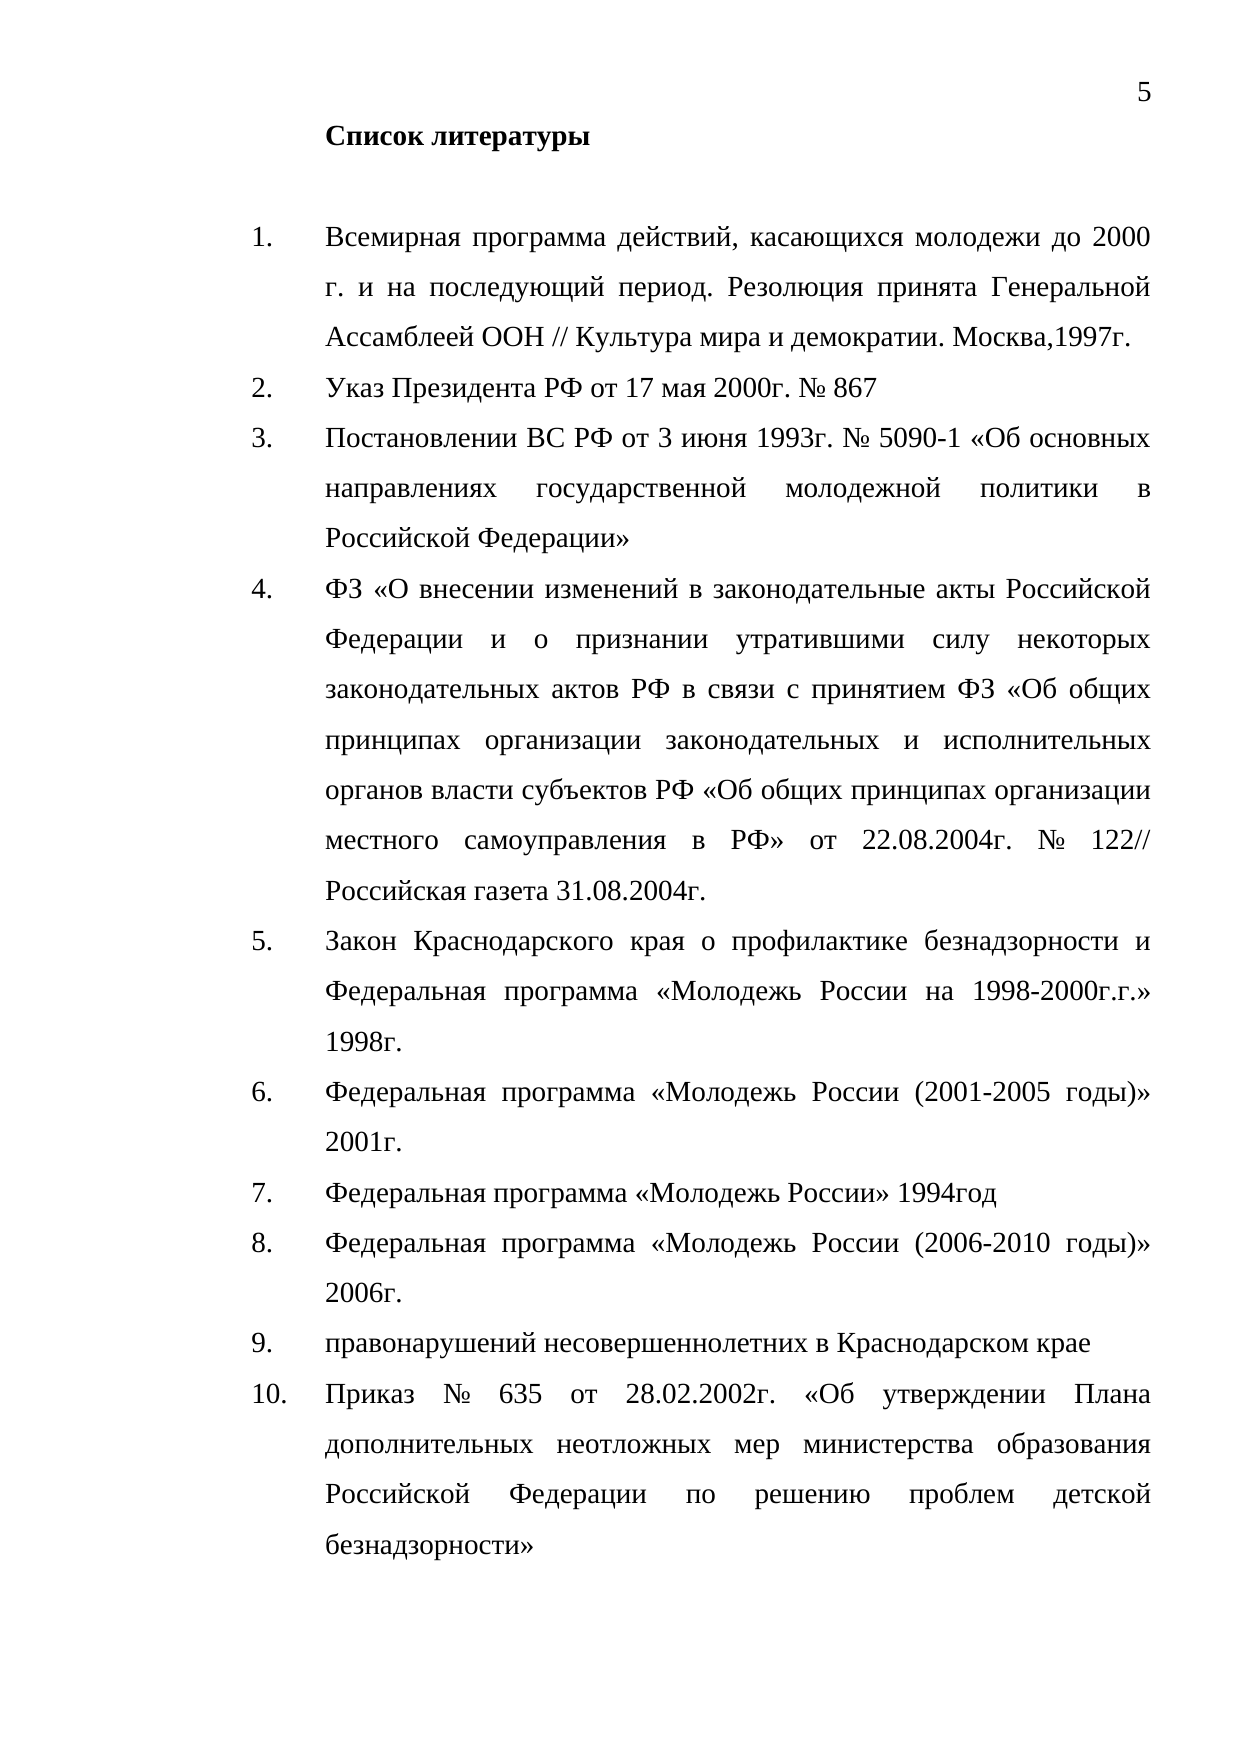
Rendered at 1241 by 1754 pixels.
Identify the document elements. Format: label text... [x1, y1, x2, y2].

list Приказ № 635 от 28.02.2002г. «Об утверждении Плана дополнительных неотложных мер министерства образования Российской Федерации по решению проблем детской безнадзорности» [251, 1376, 1152, 1560]
list Закон Краснодарского края о профилактике безнадзорности и Федеральная программа «Молодежь России на 1998-2000г.г.» 1998г. [251, 923, 1152, 1057]
list Постановлении ВС РФ от 3 июня 1993г. № 5090-1 «Об основных направлениях государственной молодежной политики в Российской Федерации» [251, 420, 1152, 554]
list Федеральная программа «Молодежь России (2001-2005 годы)» 2001г. [251, 1074, 1152, 1158]
list правонарушений несовершеннолетних в Краснодарском крае [251, 1326, 1152, 1359]
list Федеральная программа «Молодежь России» 1994год [251, 1175, 1152, 1208]
text Список литературы [177, 118, 1152, 152]
list Указ Президента РФ от 17 мая 2000г. № 867 [251, 370, 1152, 403]
list Всемирная программа действий, касающихся молодежи до . и на последующий период. Резолюция принята Генеральной Ассамблеей ООН // Культура мира и демократии. Москва,1997г. [251, 219, 1152, 353]
list ФЗ «О внесении изменений в законодательные акты Российской Федерации и о признании утратившими силу некоторых законодательных актов РФ в связи с принятием ФЗ «Об общих принципах организации законодательных и исполнительных органов власти субъектов РФ «Об общих принципах организации местного самоуправления в РФ» от 22.08.2004г. № 122// Российская газета 31.08.2004г. [251, 571, 1152, 906]
list Федеральная программа «Молодежь России (2006-2010 годы)» 2006г. [251, 1225, 1152, 1309]
